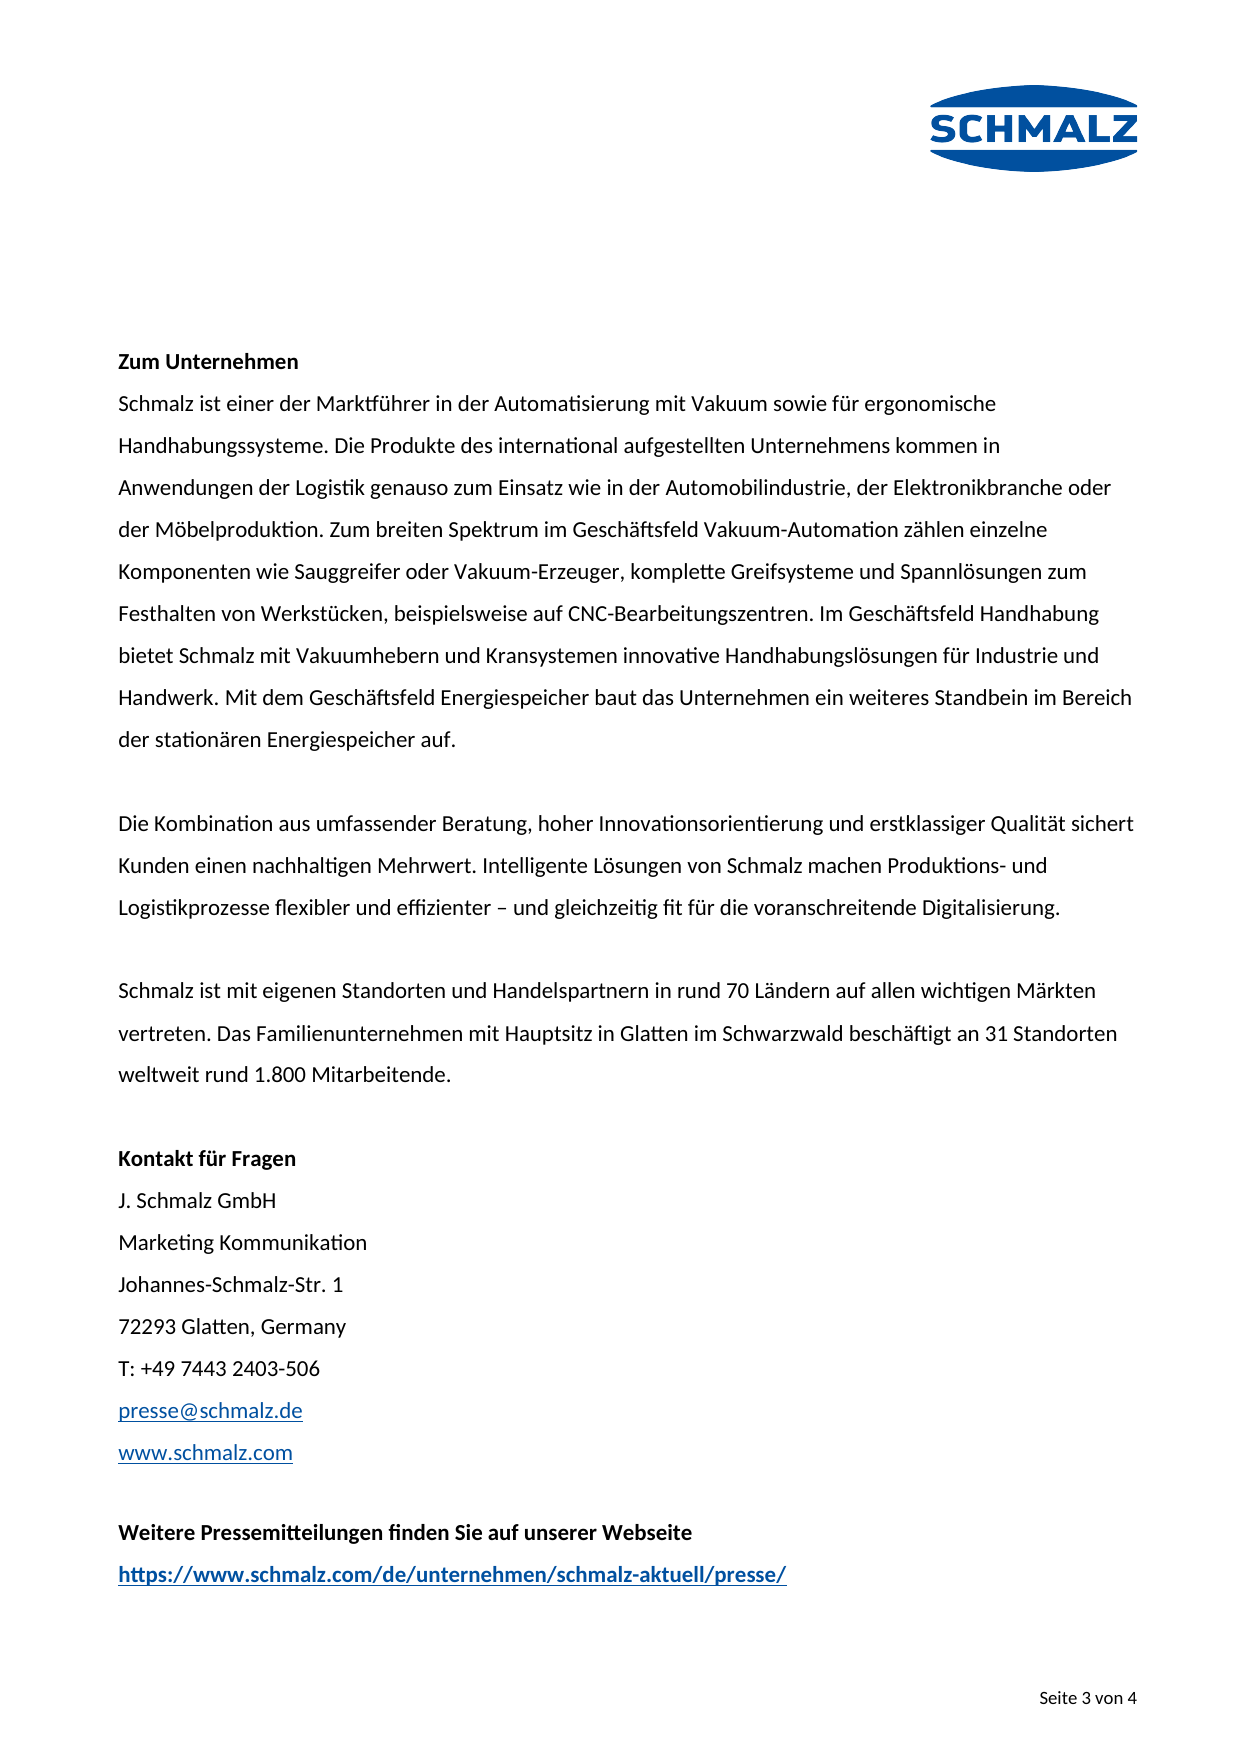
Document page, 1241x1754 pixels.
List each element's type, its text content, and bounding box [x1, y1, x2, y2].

subtitle Kontakt für Fragen [118, 1144, 1137, 1173]
text www.schmalz.com [118, 1438, 1137, 1466]
subtitle Schmalz ist mit eigenen Standorten und Handelspartnern in rund 70 Ländern auf allen wichtigen Märkten vertreten. Das Familienunternehmen mit Hauptsitz in Glatten im Schwarzwald beschäftigt an 31 Standorten weltweit rund 1.800 Mitarbeitende. [118, 977, 1137, 1089]
text presse@schmalz.de [118, 1396, 1137, 1424]
text Die Kombination aus umfassender Beratung, hoher Innovationsorientierung und erstklassiger Qualität sichert Kunden einen nachhaltigen Mehrwert. Intelligente Lösungen von Schmalz machen Produktions- und Logistikprozesse flexibler und effizienter – und gleichzeitig fit für die voranschreitende Digitalisierung. [118, 809, 1137, 921]
text https://www.schmalz.com/de/unternehmen/schmalz-aktuell/presse/ [118, 1561, 1137, 1588]
text J. Schmalz GmbH [118, 1187, 1137, 1214]
text Johannes-Schmalz-Str. 1 [118, 1271, 1137, 1298]
text 72293 Glatten, Germany [118, 1312, 1137, 1341]
text Schmalz ist einer der Marktführer in der Automatisierung mit Vakuum sowie für ergonomische Handhabungssysteme. Die Produkte des international aufgestellten Unternehmens kommen in Anwendungen der Logistik genauso zum Einsatz wie in der Automobilindustrie, der Elektronikbranche oder der Möbelproduktion. Zum breiten Spektrum im Geschäftsfeld Vakuum-Automation zählen einzelne Komponenten wie Sauggreifer oder Vakuum-Erzeuger, komplette Greifsysteme und Spannlösungen zum Festhalten von Werkstücken, beispielsweise auf CNC-Bearbeitungszentren. Im Geschäftsfeld Handhabung bietet Schmalz mit Vakuumhebern und Kransystemen innovative Handhabungslösungen für Industrie und Handwerk. Mit dem Geschäftsfeld Energiespeicher baut das Unternehmen ein weiteres Standbein im Bereich der stationären Energiespeicher auf. [118, 389, 1137, 753]
text Zum Unternehmen [118, 347, 1137, 375]
text Weitere Pressemitteilungen finden Sie auf unserer Webseite [118, 1518, 1137, 1547]
text T: +49 7443 2403-506 [118, 1354, 1137, 1382]
picture [930, 85, 1138, 172]
text Marketing Kommunikation [118, 1228, 1137, 1257]
